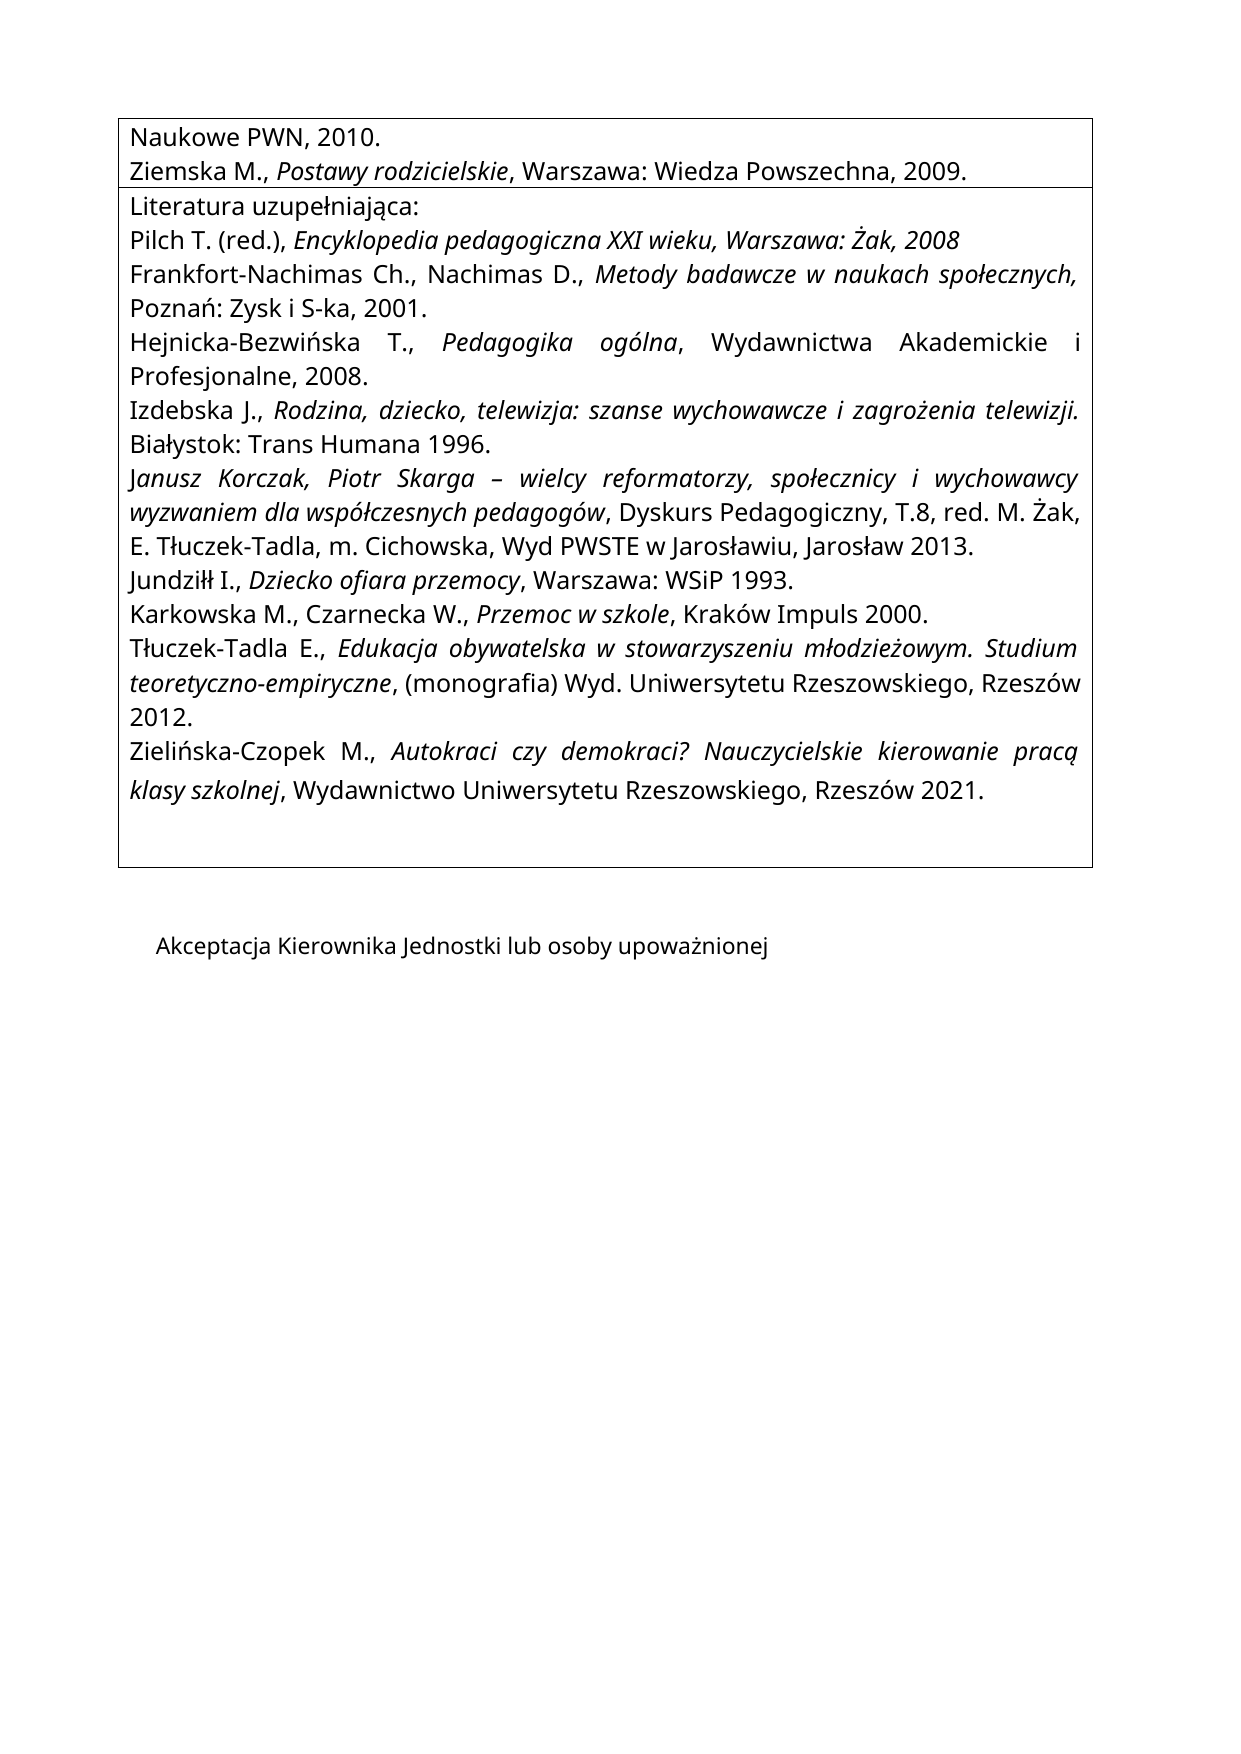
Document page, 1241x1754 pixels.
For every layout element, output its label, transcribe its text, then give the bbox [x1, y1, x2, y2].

table_cell Literatura uzupełniająca: Pilch T. (red.), Encyklopedia pedagogiczna XXI wieku, Warszawa: Żak, 2008 Frankfort-Nachimas Ch., Nachimas D., Metody badawcze w naukach społecznych, Poznań: Zysk i S-ka, 2001. Hejnicka-Bezwińska T., Pedagogika ogólna, Wydawnictwa Akademickie i Profesjonalne, 2008. Izdebska J., Rodzina, dziecko, telewizja: szanse wychowawcze i zagrożenia telewizji. Białystok: Trans Humana 1996. Janusz Korczak, Piotr Skarga – wielcy reformatorzy, społecznicy i wychowawcy wyzwaniem dla współczesnych pedagogów, Dyskurs Pedagogiczny, T.8, red. M. Żak, E. Tłuczek-Tadla, m. Cichowska, Wyd PWSTE w Jarosławiu, Jarosław 2013. Jundziłł I., Dziecko ofiara przemocy, Warszawa: WSiP 1993. Karkowska M., Czarnecka W., Przemoc w szkole, Kraków Impuls 2000. Tłuczek-Tadla E., Edukacja obywatelska w stowarzyszeniu młodzieżowym. Studium teoretyczno-empiryczne, (monografia) Wyd. Uniwersytetu Rzeszowskiego, Rzeszów 2012. Zielińska-Czopek M., Autokraci czy demokraci? Nauczycielskie kierowanie pracą klasy szkolnej, Wydawnictwo Uniwersytetu Rzeszowskiego, Rzeszów 2021. [119, 188, 1092, 867]
text Akceptacja Kierownika Jednostki lub osoby upoważnionej [156, 930, 1122, 961]
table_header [119, 119, 1092, 187]
